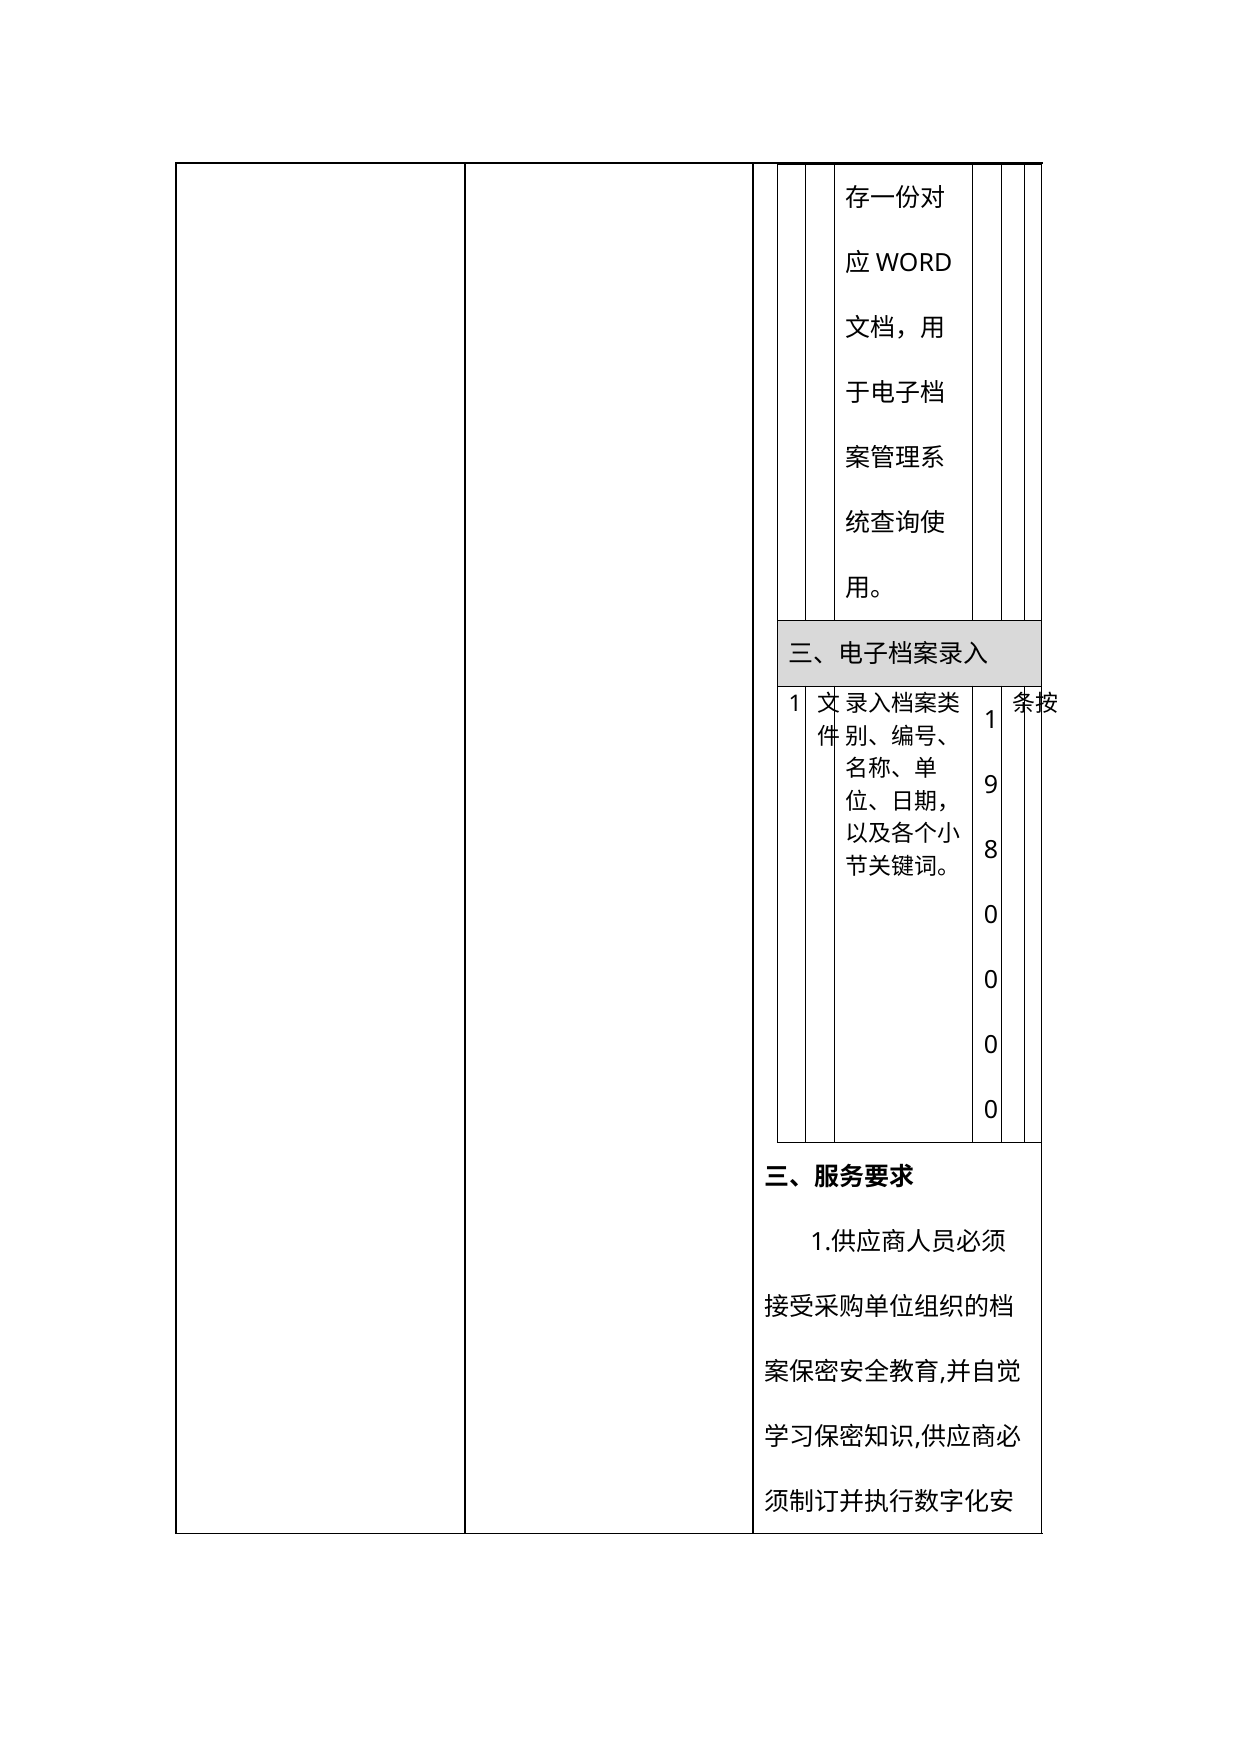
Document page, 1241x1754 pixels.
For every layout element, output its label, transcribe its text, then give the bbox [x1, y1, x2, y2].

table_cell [754, 164, 1041, 1533]
table_cell 1 [177, 164, 464, 1533]
table_cell [466, 164, 752, 1533]
